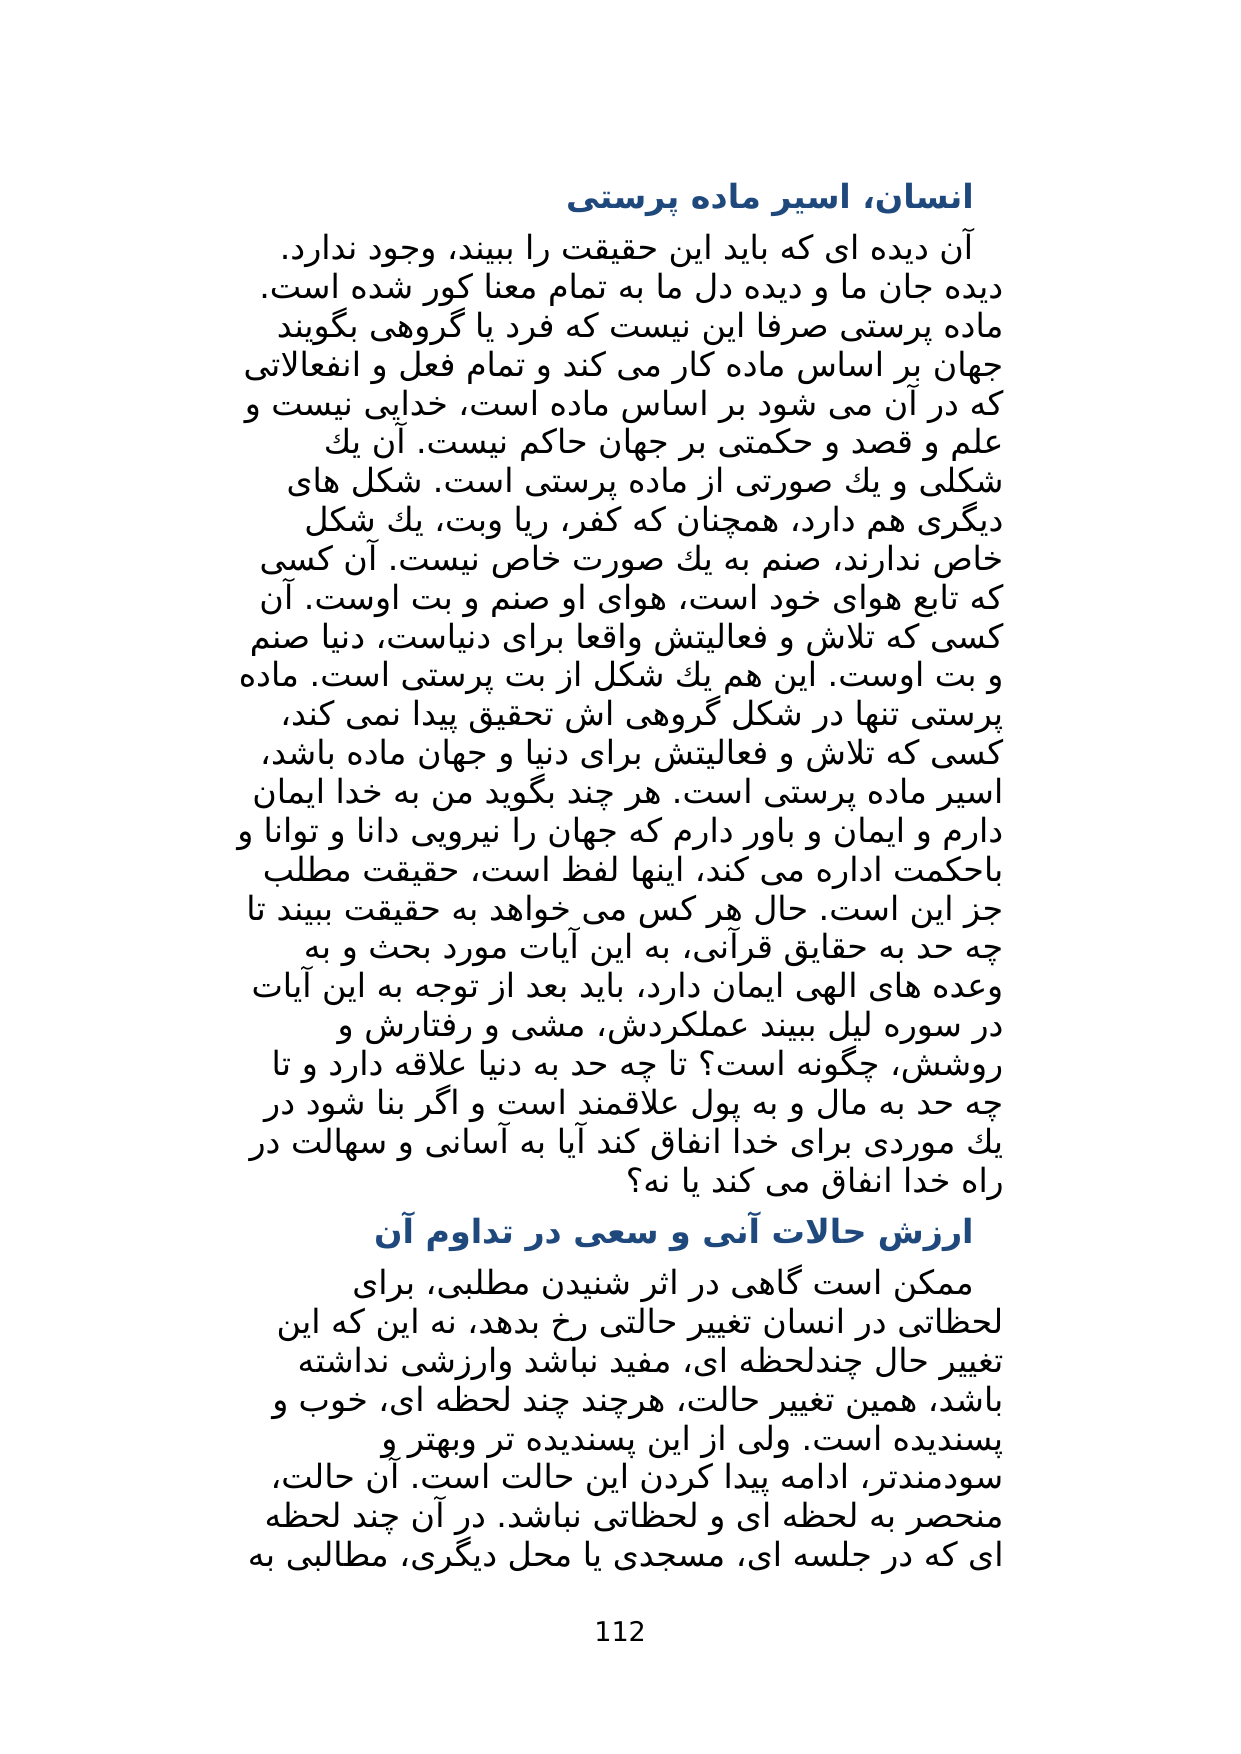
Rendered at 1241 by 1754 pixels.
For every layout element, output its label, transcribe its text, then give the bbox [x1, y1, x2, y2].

subtitle ارزش حالات آنى و سعى در تداوم آن [236, 1212, 1004, 1251]
text آن ديده اى كه بايد اين حقيقت را ببيند، وجود ندارد. ديده جان ما و ديده دل ما به تمام معنا كور شده است. ماده پرستى صرفا اين نيست كه فرد يا گروهى بگويند جهان بر اساس ماده كار مى كند و تمام فعل و انفعالاتى كه در آن مى شود بر اساس ماده است، خدايى نيست و علم و قصد و حكمتى بر جهان حاكم نيست. آن يك شكلى و يك صورتى از ماده پرستى است. شكل هاى ديگرى هم دارد، همچنان كه كفر، ريا وبت، يك شكل خاص ندارند، صنم به يك صورت خاص نيست. آن كسى كه تابع هواى خود است، هواى او صنم و بت اوست. آن كسى كه تلاش و فعاليتش واقعا براى دنياست، دنيا صنم و بت اوست. اين هم يك شكل از بت پرستى است. ماده پرستى تنها در شكل گروهى اش تحقيق پيدا نمى كند، كسى كه تلاش و فعاليتش براى دنيا و جهان ماده باشد، اسير ماده پرستى است. هر چند بگويد من به خدا ايمان دارم و ايمان و باور دارم كه جهان را نيرويى دانا و توانا و باحكمت اداره مى كند، اينها لفظ است، حقيقت مطلب جز اين است. حال هر كس مى خواهد به حقيقت ببيند تا چه حد به حقايق قرآنى، به اين آيات مورد بحث و به وعده هاى الهى ايمان دارد، بايد بعد از توجه به اين آيات در سوره ليل ببيند عملكردش، مشى و رفتارش و روشش، چگونه است؟ تا چه حد به دنيا علاقه دارد و تا چه حد به مال و به پول علاقمند است و اگر بنا شود در يك موردى براى خدا انفاق كند آيا به آسانى و سهالت در راه خدا انفاق مى كند يا نه؟ [236, 228, 1004, 1200]
subtitle انسان، اسير ماده پرستى [236, 177, 1004, 216]
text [236, 1264, 1004, 1574]
